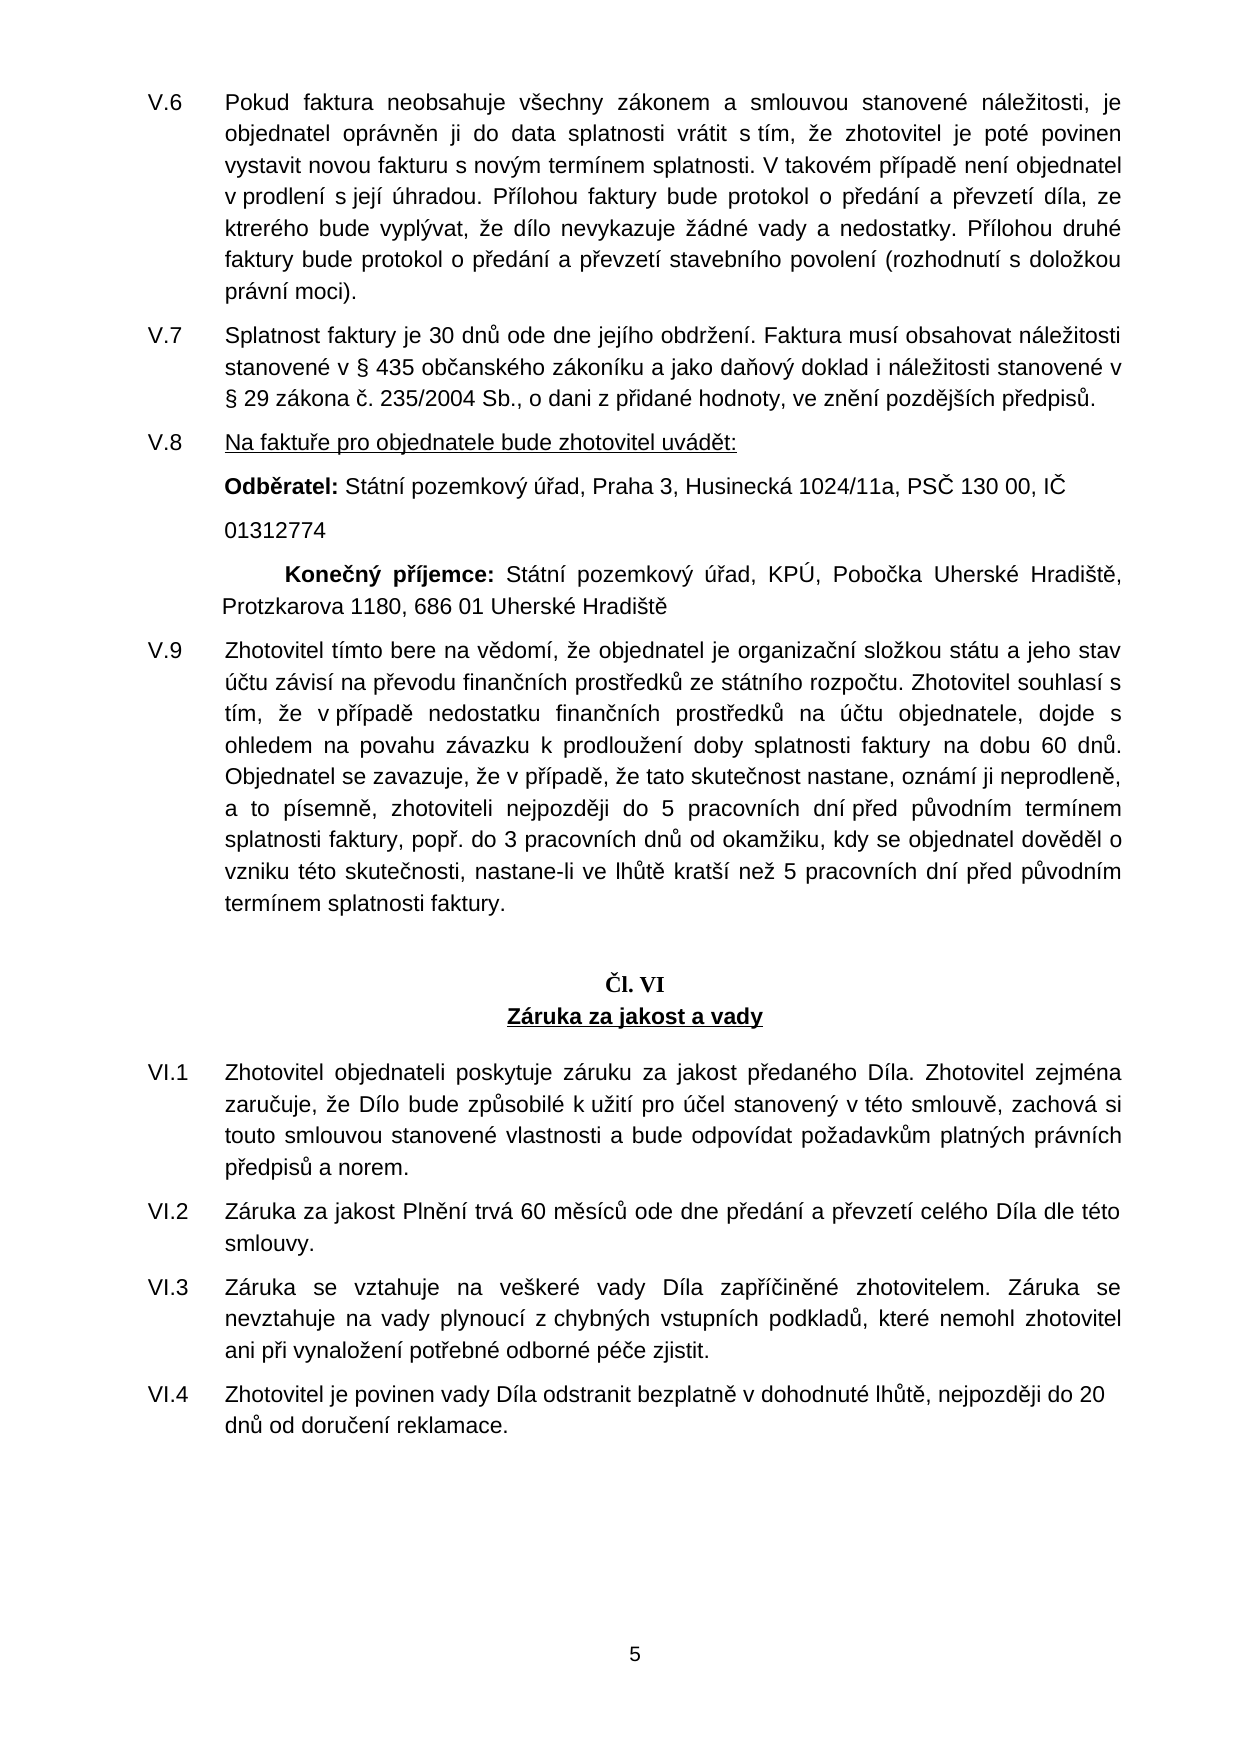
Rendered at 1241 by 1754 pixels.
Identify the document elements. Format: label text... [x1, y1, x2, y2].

list Na faktuře pro objednatele bude zhotovitel uvádět: [148, 429, 1122, 456]
list Zhotovitel tímto bere na vědomí, že objednatel je organizační složkou státu a jeho stav účtu závisí na převodu finančních prostředků ze státního rozpočtu. Zhotovitel souhlasí s tím, že v případě nedostatku finančních prostředků na účtu objednatele, dojde s ohledem na povahu závazku k prodloužení doby splatnosti faktury na dobu 60 dnů. Objednatel se zavazuje, že v případě, že tato skutečnost nastane, oznámí ji neprodleně, a to písemně, zhotoviteli nejpozději do 5 pracovních dní před původním termínem splatnosti faktury, popř. do 3 pracovních dnů od okamžiku, kdy se objednatel dověděl o vzniku této skutečnosti, nastane-li ve lhůtě kratší než 5 pracovních dní před původním termínem splatnosti faktury. [148, 637, 1122, 916]
list Konečný příjemce: Státní pozemkový úřad, KPÚ, Pobočka Uherské Hradiště, Protzkarova 1180, 686 01 Uherské Hradiště [148, 561, 1122, 619]
list Záruka za jakost Plnění trvá 60 měsíců ode dne předání a převzetí celého Díla dle této smlouvy. [148, 1198, 1122, 1256]
list Zhotovitel je povinen vady Díla odstranit bezplatně v dohodnuté lhůtě, nejpozději do 20 dnů od doručení reklamace. [148, 1381, 1122, 1439]
list Splatnost faktury je 30 dnů ode dne jejího obdržení. Faktura musí obsahovat náležitosti stanovené v § 435 občanského zákoníku a jako daňový doklad i náležitosti stanovené v § 29 zákona č. 235/2004 Sb., o dani z přidané hodnoty, ve znění pozdějších předpisů. [148, 322, 1122, 412]
text Záruka za jakost a vady [148, 971, 1122, 1029]
list Pokud faktura neobsahuje všechny zákonem a smlouvou stanovené náležitosti, je objednatel oprávněn ji do data splatnosti vrátit s tím, že zhotovitel je poté povinen vystavit novou fakturu s novým termínem splatnosti. V takovém případě není objednatel v prodlení s její úhradou. Přílohou faktury bude protokol o předání a převzetí díla, ze ktrerého bude vyplývat, že dílo nevykazuje žádné vady a nedostatky. Přílohou druhé faktury bude protokol o předání a převzetí stavebního povolení (rozhodnutí s doložkou právní moci). [148, 89, 1122, 304]
list Záruka se vztahuje na veškeré vady Díla zapříčiněné zhotovitelem. Záruka se nevztahuje na vady plynoucí z chybných vstupních podkladů, které nemohl zhotovitel ani při vynaložení potřebné odborné péče zjistit. [148, 1274, 1122, 1363]
list 01312774 [148, 517, 1122, 544]
list Zhotovitel objednateli poskytuje záruku za jakost předaného Díla. Zhotovitel zejména zaručuje, že Dílo bude způsobilé k užití pro účel stanovený v této smlouvě, zachová si touto smlouvou stanovené vlastnosti a bude odpovídat požadavkům platných právních předpisů a norem. [148, 1059, 1122, 1180]
list Odběratel: Státní pozemkový úřad, Praha 3, Husinecká 1024/11a, PSČ 130 00, IČ [148, 473, 1122, 500]
